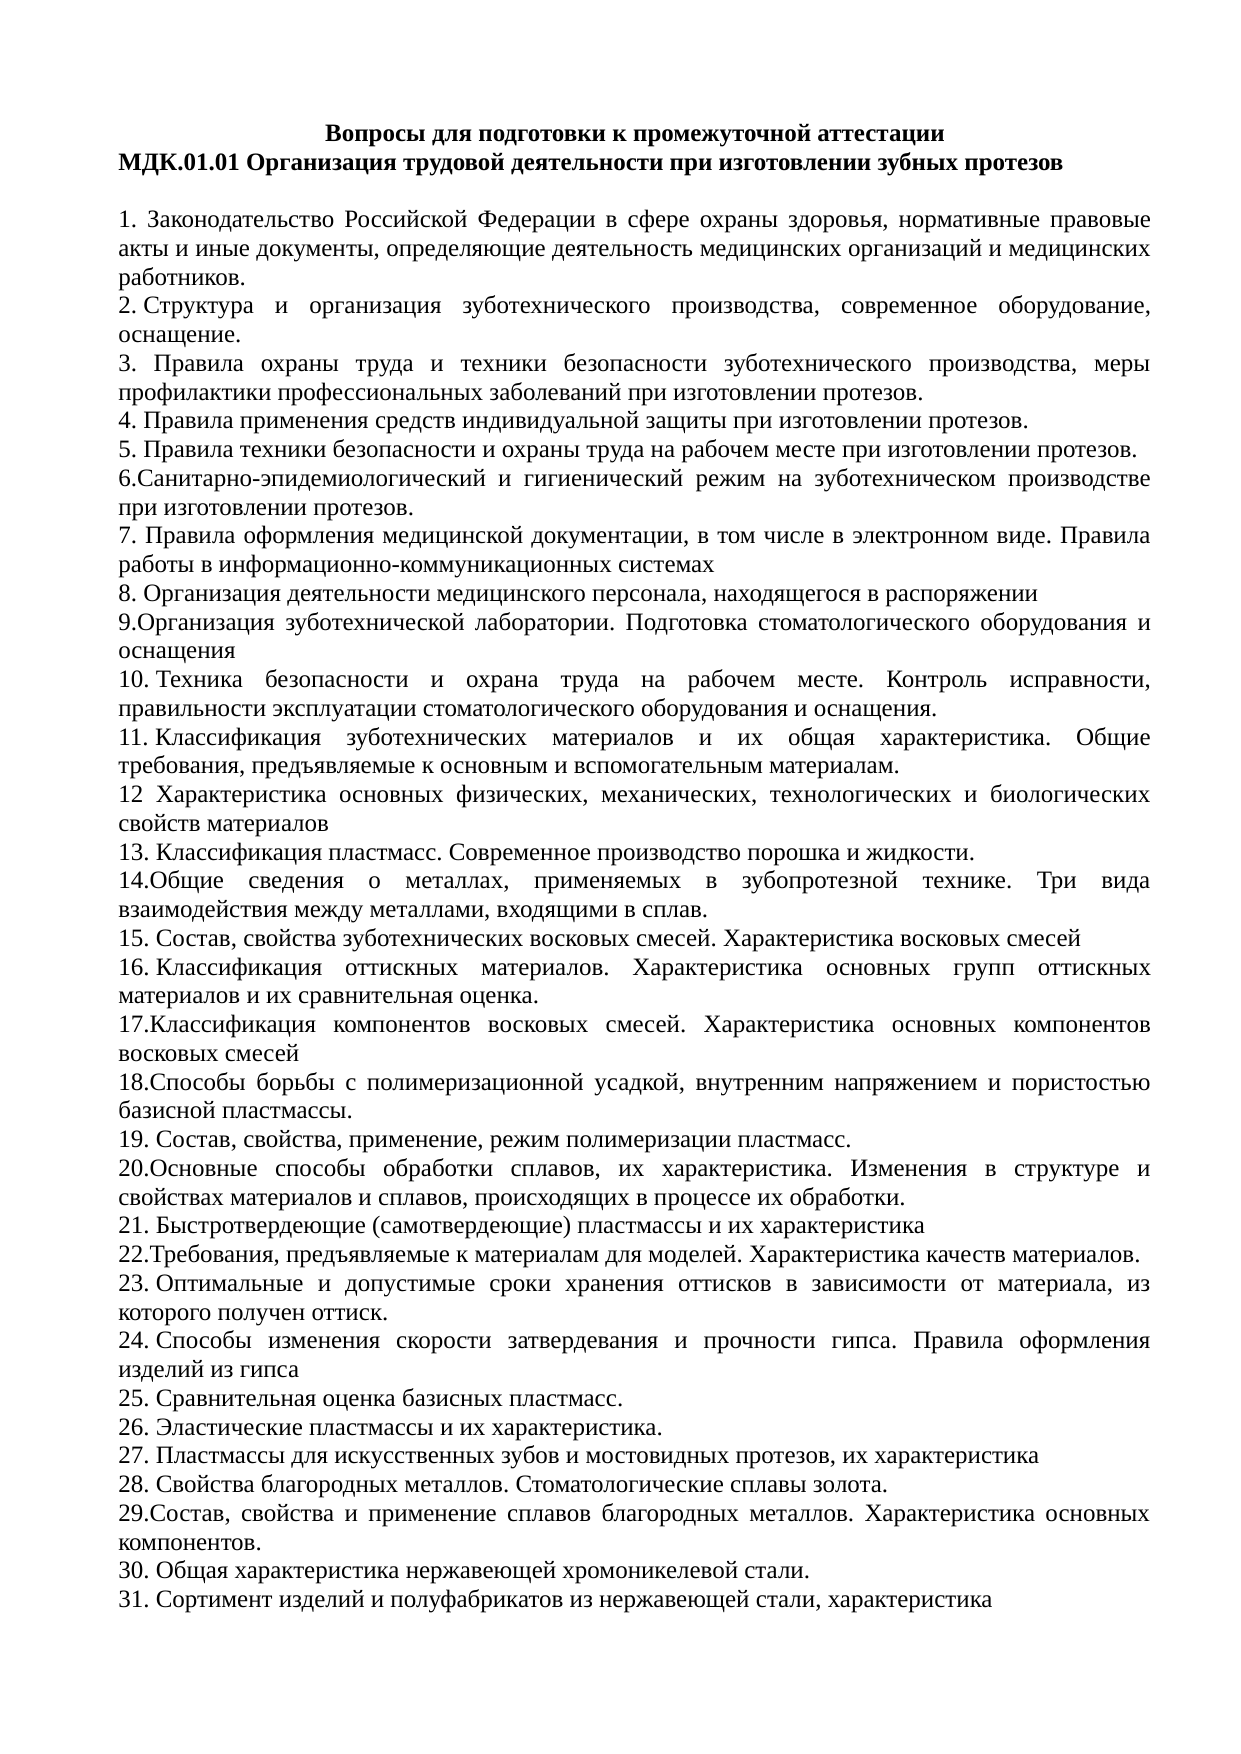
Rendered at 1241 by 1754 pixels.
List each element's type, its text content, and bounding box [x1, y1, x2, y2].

text 16. Классификация оттискных материалов. Характеристика основных групп оттискных материалов и их сравнительная оценка. [118, 952, 1152, 1009]
text 13. Классификация пластмасс. Современное производство порошка и жидкости. [118, 837, 1152, 866]
text 30. Общая характеристика нержавеющей хромоникелевой стали. [118, 1556, 1152, 1584]
text 25. Сравнительная оценка базисных пластмасс. [118, 1383, 1152, 1412]
text 18.Способы борьбы с полимеризационной усадкой, внутренним напряжением и пористостью базисной пластмассы. [118, 1067, 1152, 1124]
text 8. Организация деятельности медицинского персонала, находящегося в распоряжении [118, 578, 1152, 607]
text 3. Правила охраны труда и техники безопасности зуботехнического производства, меры профилактики профессиональных заболеваний при изготовлении протезов. [118, 348, 1152, 406]
text 24. Способы изменения скорости затвердевания и прочности гипса. Правила оформления изделий из гипса [118, 1326, 1152, 1383]
text 12 Характеристика основных физических, механических, технологических и биологических свойств материалов [118, 779, 1152, 837]
text 4. Правила применения средств индивидуальной защиты при изготовлении протезов. [118, 406, 1152, 434]
text 5. Правила техники безопасности и охраны труда на рабочем месте при изготовлении протезов. [118, 434, 1152, 463]
text 22.Требования, предъявляемые к материалам для моделей. Характеристика качеств материалов. [118, 1239, 1152, 1268]
text 6.Санитарно-эпидемиологический и гигиенический режим на зуботехническом производстве при изготовлении протезов. [118, 463, 1152, 521]
text 14.Общие сведения о металлах, применяемых в зубопротезной технике. Три вида взаимодействия между металлами, входящими в сплав. [118, 866, 1152, 923]
text 20.Основные способы обработки сплавов, их характеристика. Изменения в структуре и свойствах материалов и сплавов, происходящих в процессе их обработки. [118, 1153, 1152, 1211]
text 23. Оптимальные и допустимые сроки хранения оттисков в зависимости от материала, из которого получен оттиск. [118, 1268, 1152, 1326]
text 19. Состав, свойства, применение, режим полимеризации пластмасс. [118, 1124, 1152, 1153]
text 17.Классификация компонентов восковых смесей. Характеристика основных компонентов восковых смесей [118, 1009, 1152, 1067]
text МДК.01.01 Организация трудовой деятельности при изготовлении зубных протезов [118, 147, 1152, 176]
text Вопросы для подготовки к промежуточной аттестации [118, 118, 1152, 147]
text 10. Техника безопасности и охрана труда на рабочем месте. Контроль исправности, правильности эксплуатации стоматологического оборудования и оснащения. [118, 664, 1152, 722]
text 21. Быстротвердеющие (самотвердеющие) пластмассы и их характеристика [118, 1211, 1152, 1239]
text 15. Состав, свойства зуботехнических восковых смесей. Характеристика восковых смесей [118, 923, 1152, 952]
text 31. Сортимент изделий и полуфабрикатов из нержавеющей стали, характеристика [118, 1584, 1152, 1613]
text 26. Эластические пластмассы и их характеристика. [118, 1412, 1152, 1441]
text 1. Законодательство Российской Федерации в сфере охраны здоровья, нормативные правовые акты и иные документы, определяющие деятельность медицинских организаций и медицинских работников. [118, 204, 1152, 291]
text 2. Структура и организация зуботехнического производства, современное оборудование, оснащение. [118, 291, 1152, 348]
text 7. Правила оформления медицинской документации, в том числе в электронном виде. Правила работы в информационно-коммуникационных системах [118, 521, 1152, 578]
text 9.Организация зуботехнической лаборатории. Подготовка стоматологического оборудования и оснащения [118, 607, 1152, 664]
text 27. Пластмассы для искусственных зубов и мостовидных протезов, их характеристика [118, 1441, 1152, 1469]
text 11. Классификация зуботехнических материалов и их общая характеристика. Общие требования, предъявляемые к основным и вспомогательным материалам. [118, 722, 1152, 779]
text 28. Свойства благородных металлов. Стоматологические сплавы золота. [118, 1469, 1152, 1498]
text 29.Состав, свойства и применение сплавов благородных металлов. Характеристика основных компонентов. [118, 1498, 1152, 1556]
